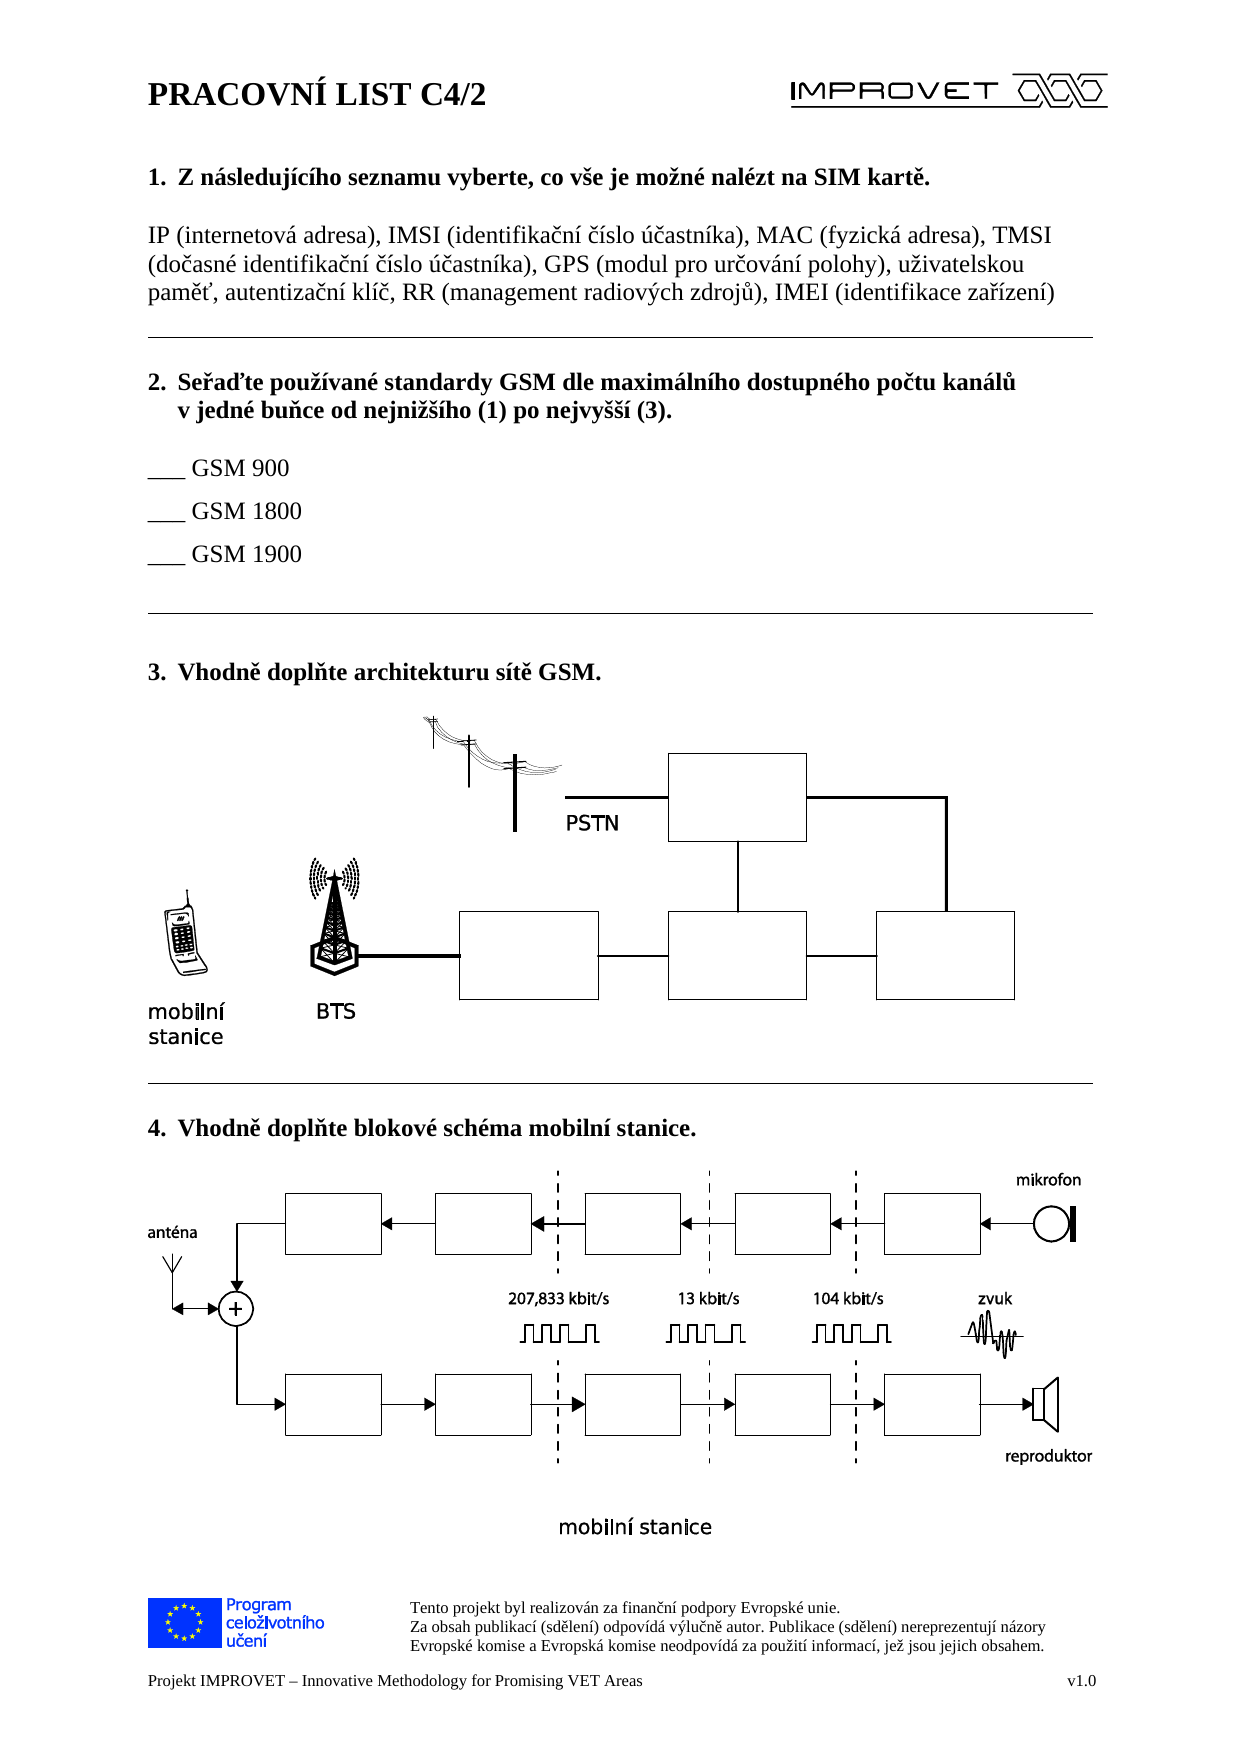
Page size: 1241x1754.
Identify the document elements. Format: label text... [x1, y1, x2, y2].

text Seřaďte používané standardy GSM dle maximálního dostupného počtu kanálů v jedné buňce od nejnižšího (1) po nejvyšší (3). [148, 367, 1093, 424]
text IP (internetová adresa), IMSI (identifikační číslo účastníka), MAC (fyzická adresa), TMSI (dočasné identifikační číslo účastníka), GPS (modul pro určování polohy), uživatelskou paměť, autentizační klíč, RR (management radiových zdrojů), IMEI (identifikace zařízení) [148, 220, 1093, 306]
text ___ GSM 1800 [148, 496, 1093, 525]
text ___ GSM 900 [148, 453, 1093, 482]
text Vhodně doplňte architekturu sítě GSM. [148, 657, 1093, 686]
text Vhodně doplňte blokové schéma mobilní stanice. [148, 1113, 1093, 1142]
text ___ GSM 1900 [148, 539, 1093, 568]
text Z následujícího seznamu vyberte, co vše je možné nalézt na SIM kartě. [148, 162, 1093, 191]
